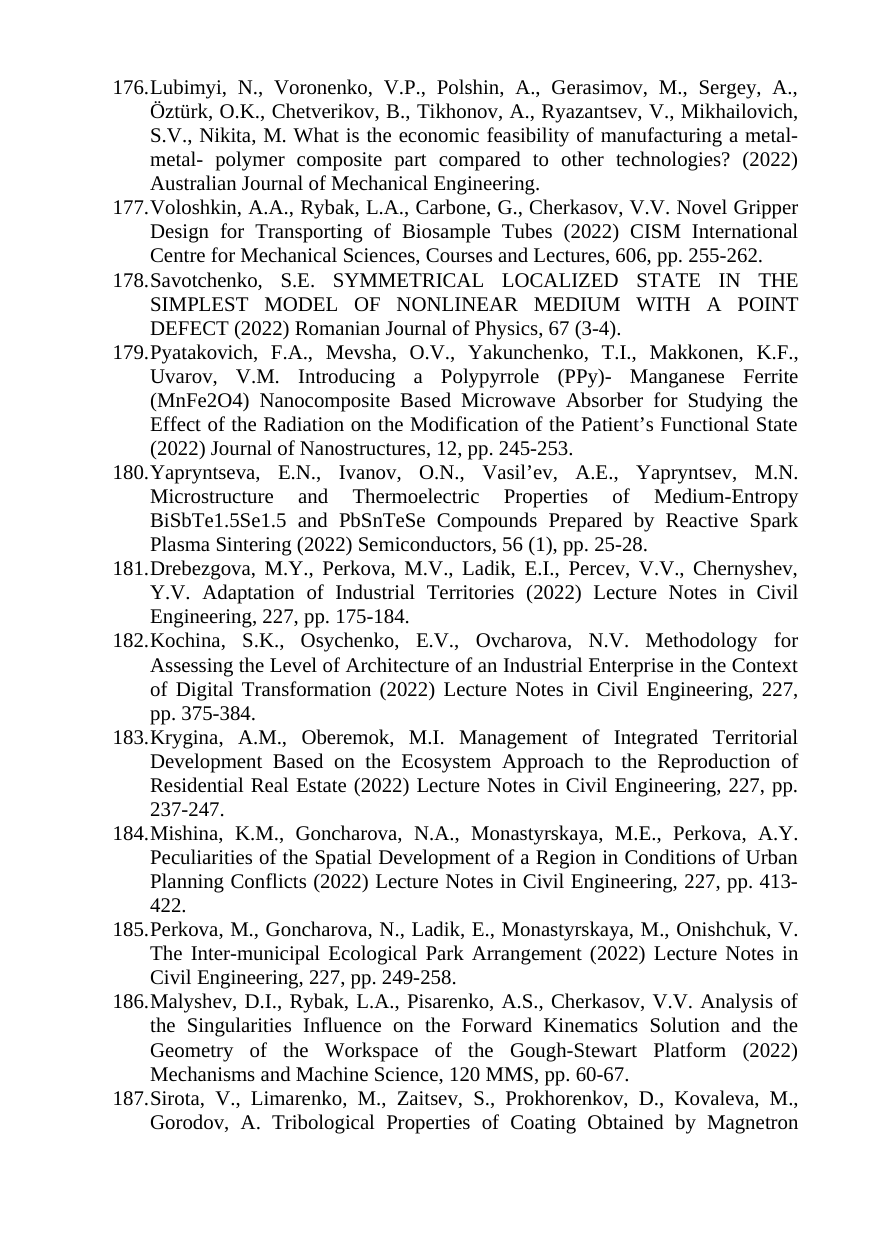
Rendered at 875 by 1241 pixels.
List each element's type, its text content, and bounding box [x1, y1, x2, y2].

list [112, 1086, 799, 1134]
list Mishina, K.M., Goncharova, N.A., Monastyrskaya, M.E., Perkova, A.Y. Peculiarities of the Spatial Development of a Region in Conditions of Urban Planning Conflicts (2022) Lecture Notes in Civil Engineering, 227, pp. 413-422. [112, 821, 799, 917]
list Krygina, A.M., Oberemok, M.I. Management of Integrated Territorial Development Based on the Ecosystem Approach to the Reproduction of Residential Real Estate (2022) Lecture Notes in Civil Engineering, 227, pp. 237-247. [112, 725, 799, 821]
list Drebezgova, M.Y., Perkova, M.V., Ladik, E.I., Percev, V.V., Chernyshev, Y.V. Adaptation of Industrial Territories (2022) Lecture Notes in Civil Engineering, 227, pp. 175-184. [112, 556, 799, 628]
list Yapryntseva, E.N., Ivanov, O.N., Vasil’ev, A.E., Yapryntsev, M.N. Microstructure and Thermoelectric Properties of Medium-Entropy BiSbTe1.5Se1.5 and PbSnTeSe Compounds Prepared by Reactive Spark Plasma Sintering (2022) Semiconductors, 56 (1), pp. 25-28. [112, 460, 799, 556]
list Lubimyi, N., Voronenko, V.P., Polshin, A., Gerasimov, M., Sergey, A., Öztürk, O.K., Chetverikov, B., Tikhonov, A., Ryazantsev, V., Mikhailovich, S.V., Nikita, M. What is the economic feasibility of manufacturing a metal-metal- polymer composite part compared to other technologies? (2022) Australian Journal of Mechanical Engineering. [112, 75, 799, 195]
list Voloshkin, A.A., Rybak, L.A., Carbone, G., Cherkasov, V.V. Novel Gripper Design for Transporting of Biosample Tubes (2022) CISM International Centre for Mechanical Sciences, Courses and Lectures, 606, pp. 255-262. [112, 195, 799, 267]
list Savotchenko, S.E. SYMMETRICAL LOCALIZED STATE IN THE SIMPLEST MODEL OF NONLINEAR MEDIUM WITH A POINT DEFECT (2022) Romanian Journal of Physics, 67 (3-4). [112, 267, 799, 340]
list Kochina, S.K., Osychenko, E.V., Ovcharova, N.V. Methodology for Assessing the Level of Architecture of an Industrial Enterprise in the Context of Digital Transformation (2022) Lecture Notes in Civil Engineering, 227, pp. 375-384. [112, 628, 799, 725]
list Malyshev, D.I., Rybak, L.A., Pisarenko, A.S., Cherkasov, V.V. Analysis of the Singularities Influence on the Forward Kinematics Solution and the Geometry of the Workspace of the Gough-Stewart Platform (2022) Mechanisms and Machine Science, 120 MMS, pp. 60-67. [112, 989, 799, 1086]
list Pyatakovich, F.A., Mevsha, O.V., Yakunchenko, T.I., Makkonen, K.F., Uvarov, V.M. Introducing a Polypyrrole (PPy)- Manganese Ferrite (MnFe2O4) Nanocomposite Based Microwave Absorber for Studying the Effect of the Radiation on the Modification of the Patient’s Functional State (2022) Journal of Nanostructures, 12, pp. 245-253. [112, 340, 799, 460]
list Perkova, M., Goncharova, N., Ladik, E., Monastyrskaya, M., Onishchuk, V. The Inter-municipal Ecological Park Arrangement (2022) Lecture Notes in Civil Engineering, 227, pp. 249-258. [112, 917, 799, 989]
